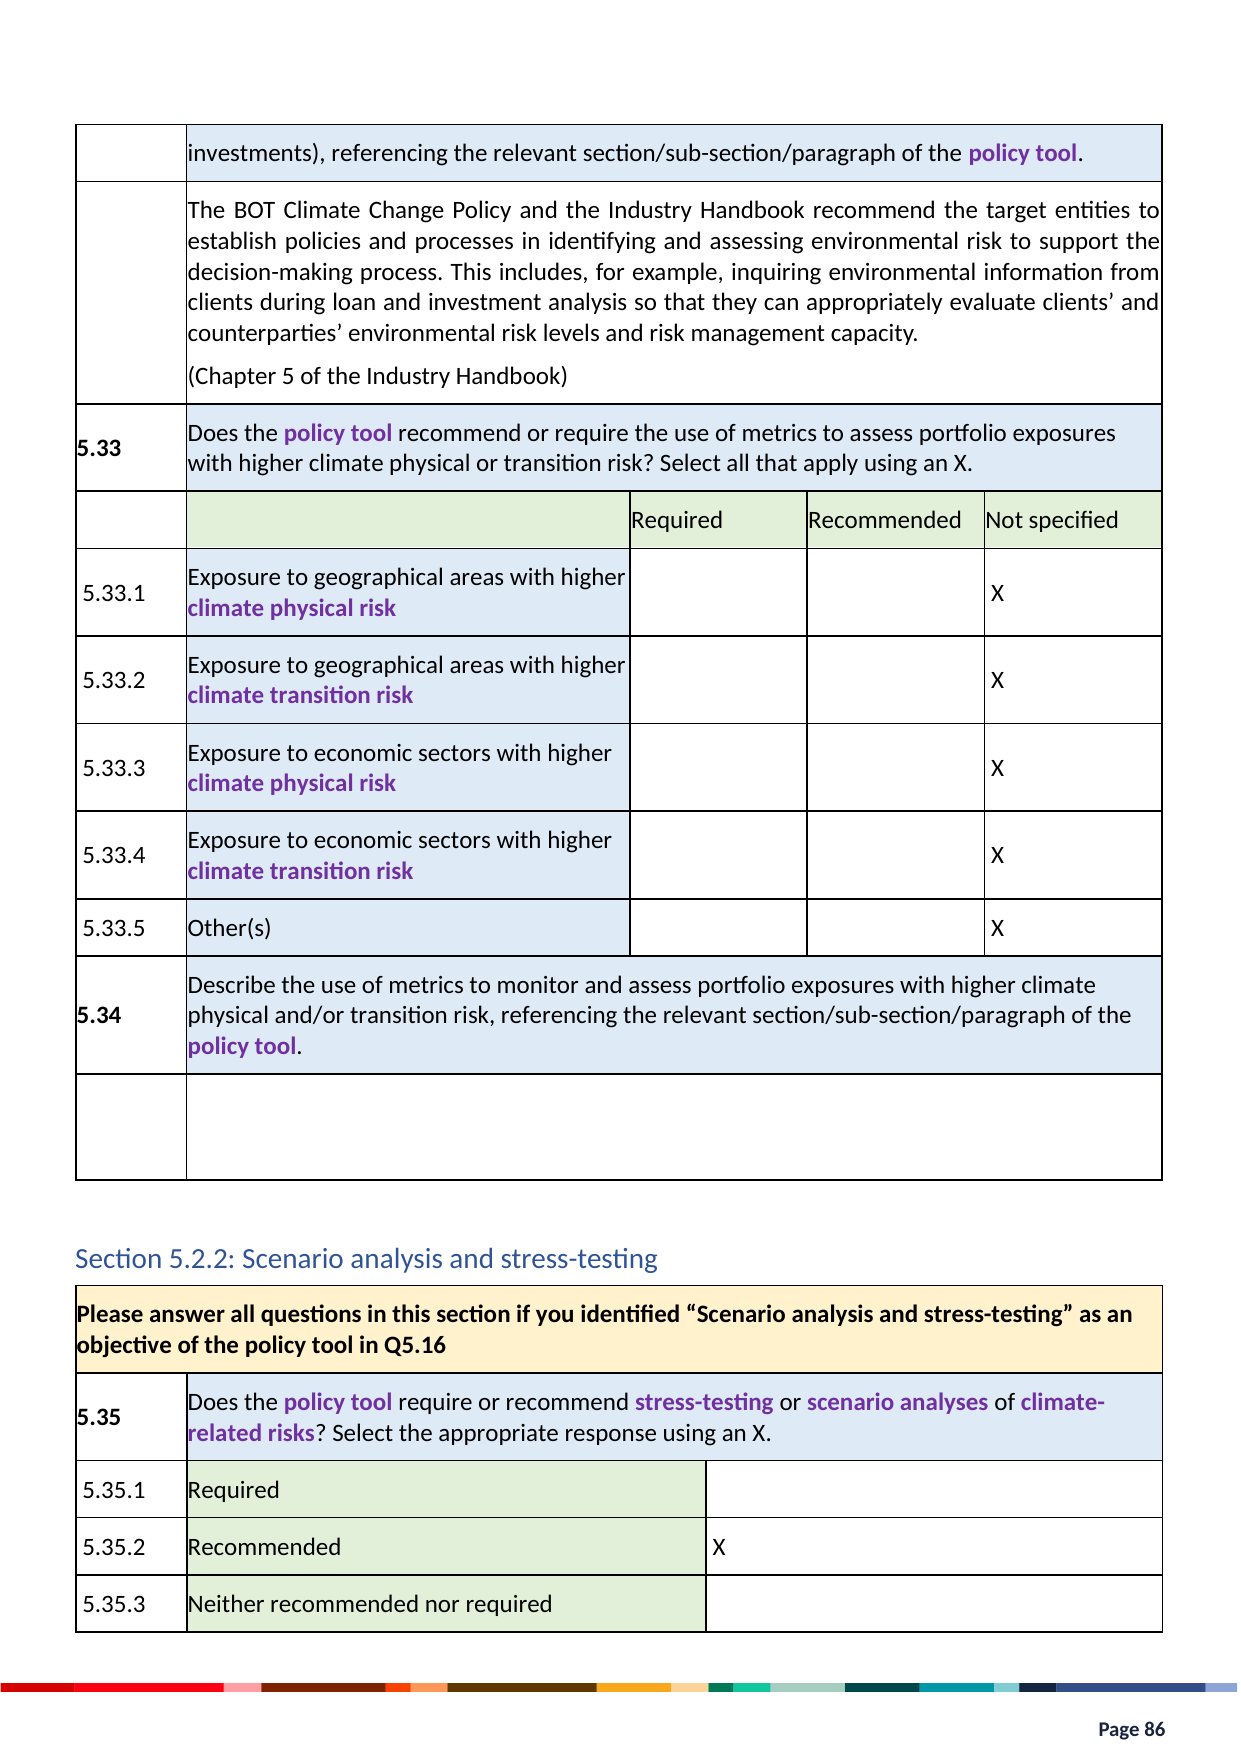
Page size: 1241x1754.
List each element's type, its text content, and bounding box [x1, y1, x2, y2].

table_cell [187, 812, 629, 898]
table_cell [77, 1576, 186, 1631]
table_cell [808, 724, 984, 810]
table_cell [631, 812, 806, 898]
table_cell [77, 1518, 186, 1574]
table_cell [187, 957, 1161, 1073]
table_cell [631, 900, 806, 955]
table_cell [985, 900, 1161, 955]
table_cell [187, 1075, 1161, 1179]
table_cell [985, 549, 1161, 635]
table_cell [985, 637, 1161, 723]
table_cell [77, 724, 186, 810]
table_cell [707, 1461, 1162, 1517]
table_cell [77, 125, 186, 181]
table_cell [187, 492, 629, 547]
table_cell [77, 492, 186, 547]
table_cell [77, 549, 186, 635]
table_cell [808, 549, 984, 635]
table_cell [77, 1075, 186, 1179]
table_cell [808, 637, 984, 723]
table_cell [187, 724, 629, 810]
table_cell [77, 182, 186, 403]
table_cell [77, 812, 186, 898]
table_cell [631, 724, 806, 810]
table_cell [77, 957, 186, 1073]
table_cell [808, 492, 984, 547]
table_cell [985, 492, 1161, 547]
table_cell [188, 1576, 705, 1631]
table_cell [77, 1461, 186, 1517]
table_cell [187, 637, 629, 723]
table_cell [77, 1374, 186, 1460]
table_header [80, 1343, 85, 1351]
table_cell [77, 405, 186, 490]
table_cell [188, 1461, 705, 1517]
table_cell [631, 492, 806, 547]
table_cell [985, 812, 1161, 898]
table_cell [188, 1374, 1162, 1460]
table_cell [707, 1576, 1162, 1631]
subtitle Section 5.2.2: Scenario analysis and stress-testing [75, 1241, 1165, 1276]
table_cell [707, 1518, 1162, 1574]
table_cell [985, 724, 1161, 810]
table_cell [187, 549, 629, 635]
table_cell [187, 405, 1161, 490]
picture [0, 1683, 1236, 1692]
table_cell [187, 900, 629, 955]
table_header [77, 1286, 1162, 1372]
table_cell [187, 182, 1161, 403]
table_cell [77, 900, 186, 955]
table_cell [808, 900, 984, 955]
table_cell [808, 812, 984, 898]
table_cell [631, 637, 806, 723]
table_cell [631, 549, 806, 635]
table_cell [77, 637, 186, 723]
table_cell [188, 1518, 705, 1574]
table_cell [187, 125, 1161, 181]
